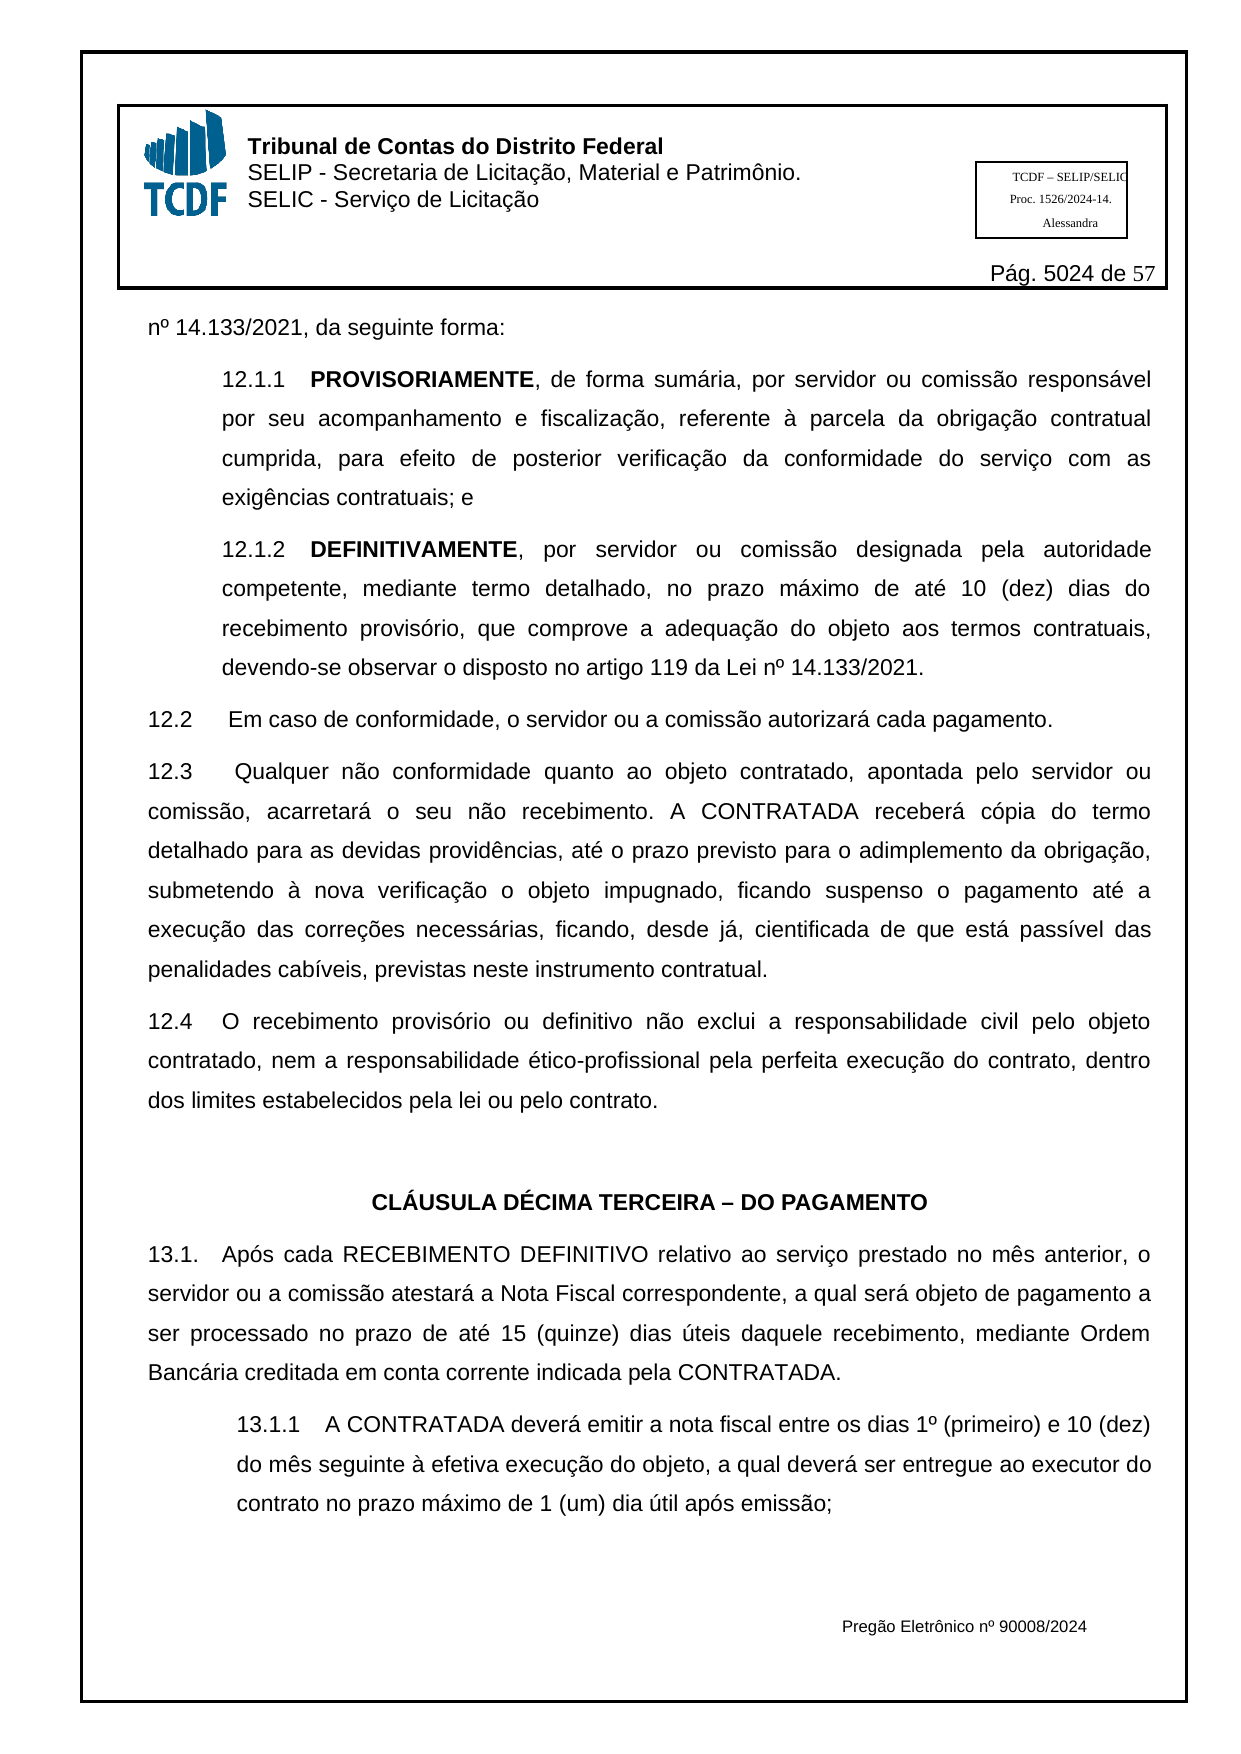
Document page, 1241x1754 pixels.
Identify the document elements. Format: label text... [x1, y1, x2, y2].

list 12.3 Qualquer não conformidade quanto ao objeto contratado, apontada pelo servidor ou comissão, acarretará o seu não recebimento. A CONTRATADA receberá cópia do termo detalhado para as devidas providências, até o prazo previsto para o adimplemento da obrigação, submetendo à nova verificação o objeto impugnado, ficando suspenso o pagamento até a execução das correções necessárias, ficando, desde já, cientificada de que está passível das penalidades cabíveis, previstas neste instrumento contratual. [148, 758, 1152, 982]
list 12.1.2 DEFINITIVAMENTE, por servidor ou comissão designada pela autoridade competente, mediante termo detalhado, no prazo máximo de até 10 (dez) dias do recebimento provisório, que comprove a adequação do objeto aos termos contratuais, devendo-se observar o disposto no artigo 119 da Lei nº 14.133/2021. [222, 536, 1152, 681]
picture [129, 107, 241, 218]
text CLÁUSULA décima terceira – DO PAGAMENTO [148, 1189, 1152, 1215]
list 12.1.1 PROVISORIAMENTE, de forma sumária, por servidor ou comissão responsável por seu acompanhamento e fiscalização, referente à parcela da obrigação contratual cumprida, para efeito de posterior verificação da conformidade do serviço com as exigências contratuais; e [222, 366, 1152, 510]
list 13.1. Após cada RECEBIMENTO DEFINITIVO relativo ao serviço prestado no mês anterior, o servidor ou a comissão atestará a Nota Fiscal correspondente, a qual será objeto de pagamento a ser processado no prazo de até 15 (quinze) dias úteis daquele recebimento, mediante Ordem Bancária creditada em conta corrente indicada pela CONTRATADA. [148, 1241, 1152, 1385]
list 13.1.1 A CONTRATADA deverá emitir a nota fiscal entre os dias 1º (primeiro) e 10 (dez) do mês seguinte à efetiva execução do objeto, a qual deverá ser entregue ao executor do contrato no prazo máximo de 1 (um) dia útil após emissão; [236, 1411, 1152, 1516]
list 12.4 O recebimento provisório ou definitivo não exclui a responsabilidade civil pelo objeto contratado, nem a responsabilidade ético-profissional pela perfeita execução do contrato, dentro dos limites estabelecidos pela lei ou pelo contrato. [148, 1008, 1152, 1113]
list 12.2 Em caso de conformidade, o servidor ou a comissão autorizará cada pagamento. [148, 706, 1152, 733]
